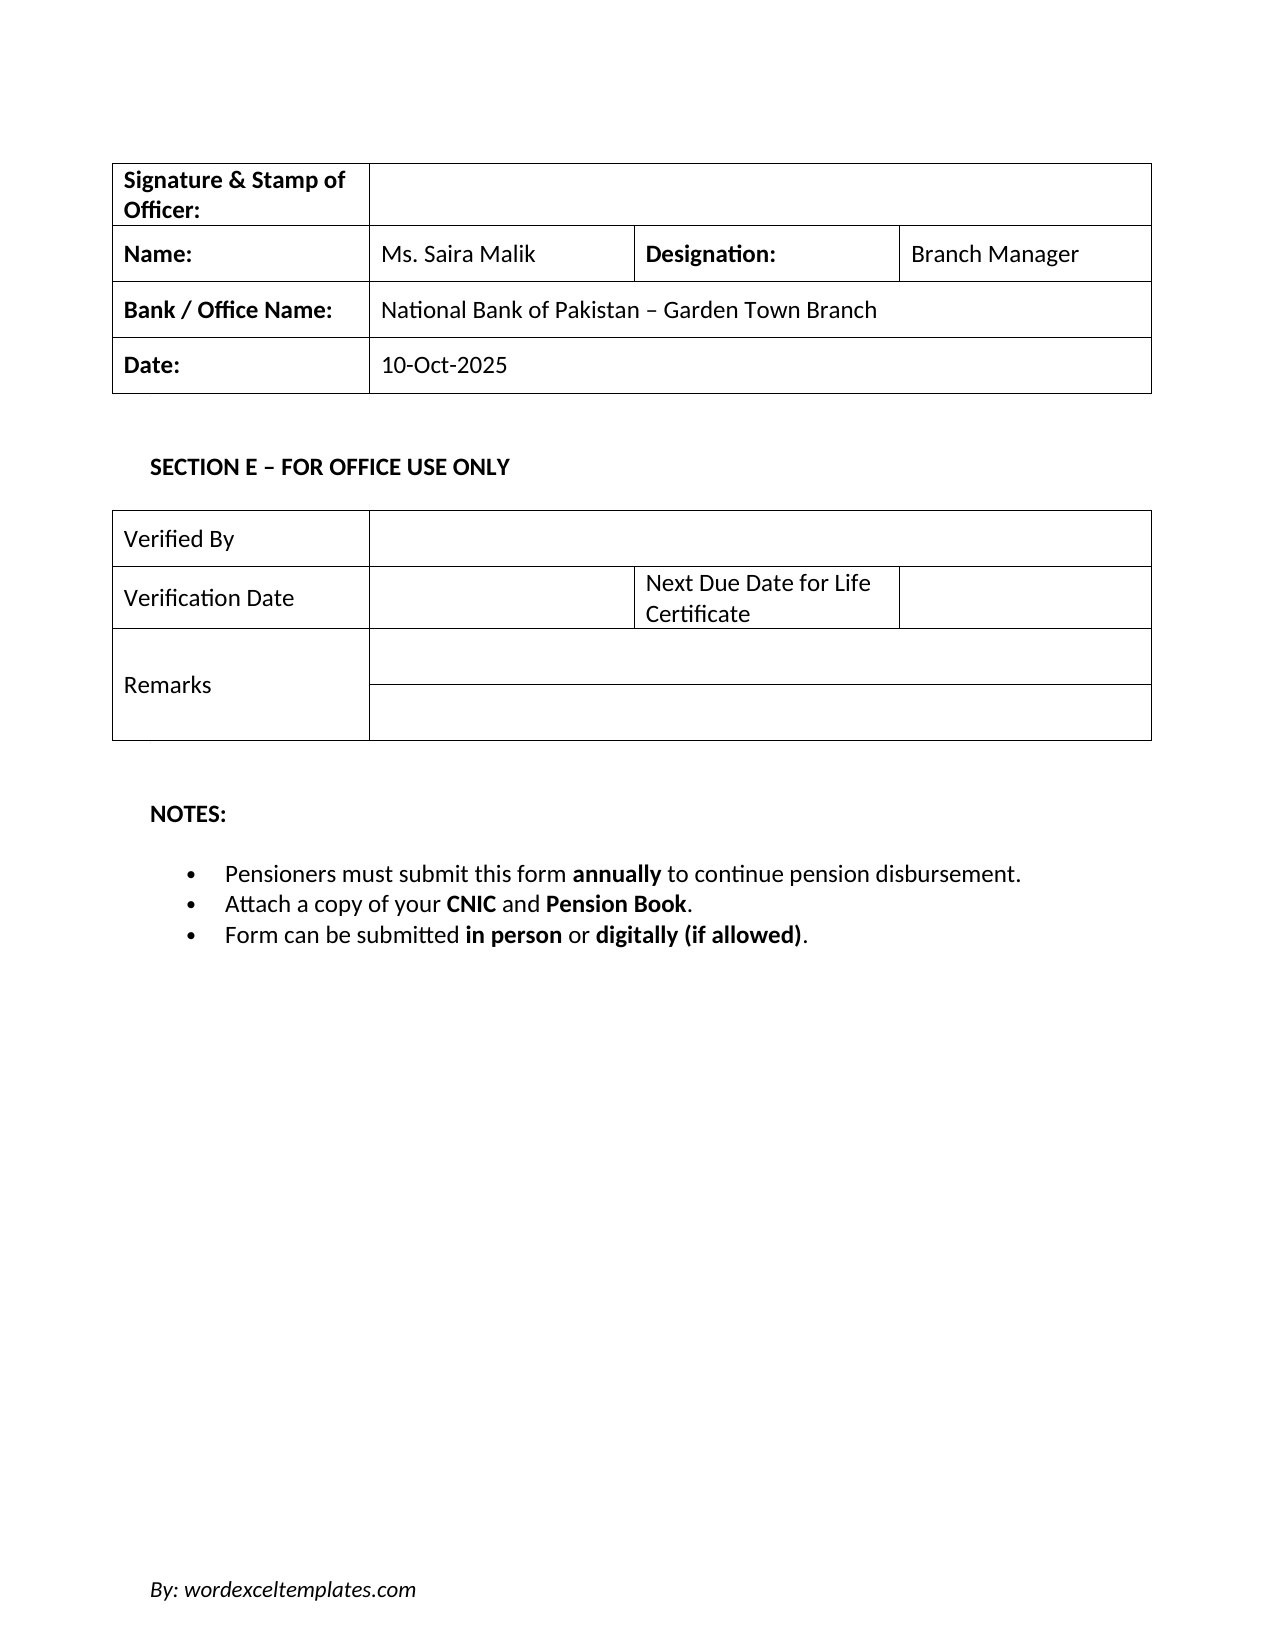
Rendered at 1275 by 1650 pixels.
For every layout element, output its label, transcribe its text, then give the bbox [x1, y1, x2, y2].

table_cell [900, 567, 1151, 628]
list Pensioners must submit this form annually to continue pension disbursement. [187, 858, 1125, 888]
text NOTES: [150, 798, 1125, 829]
list Form can be submitted in person or digitally (if allowed). [187, 919, 1125, 949]
table_cell [370, 685, 1151, 740]
table_cell Remarks [113, 629, 369, 740]
table_cell Name: [113, 226, 369, 281]
table_cell [370, 567, 634, 628]
table_cell Designation: [635, 226, 899, 281]
table_cell National Bank of Pakistan – Garden Town Branch [370, 282, 1151, 337]
table_header [370, 164, 1151, 225]
table_cell Date: [113, 338, 369, 392]
text SECTION E – FOR OFFICE USE ONLY [150, 451, 1125, 481]
table_cell Verification Date [113, 567, 369, 628]
table_cell Ms. Saira Malik [370, 226, 634, 281]
table_cell [370, 629, 1151, 684]
table_header Signature & Stamp of Officer: [113, 164, 369, 225]
table_header [370, 511, 1151, 566]
table_header Verified By [113, 511, 369, 566]
table_cell Next Due Date for Life Certificate [635, 567, 899, 628]
table_cell 10-Oct-2025 [370, 338, 1151, 392]
table_cell Bank / Office Name: [113, 282, 369, 337]
list Attach a copy of your CNIC and Pension Book. [187, 888, 1125, 919]
table_cell Branch Manager [900, 226, 1151, 281]
